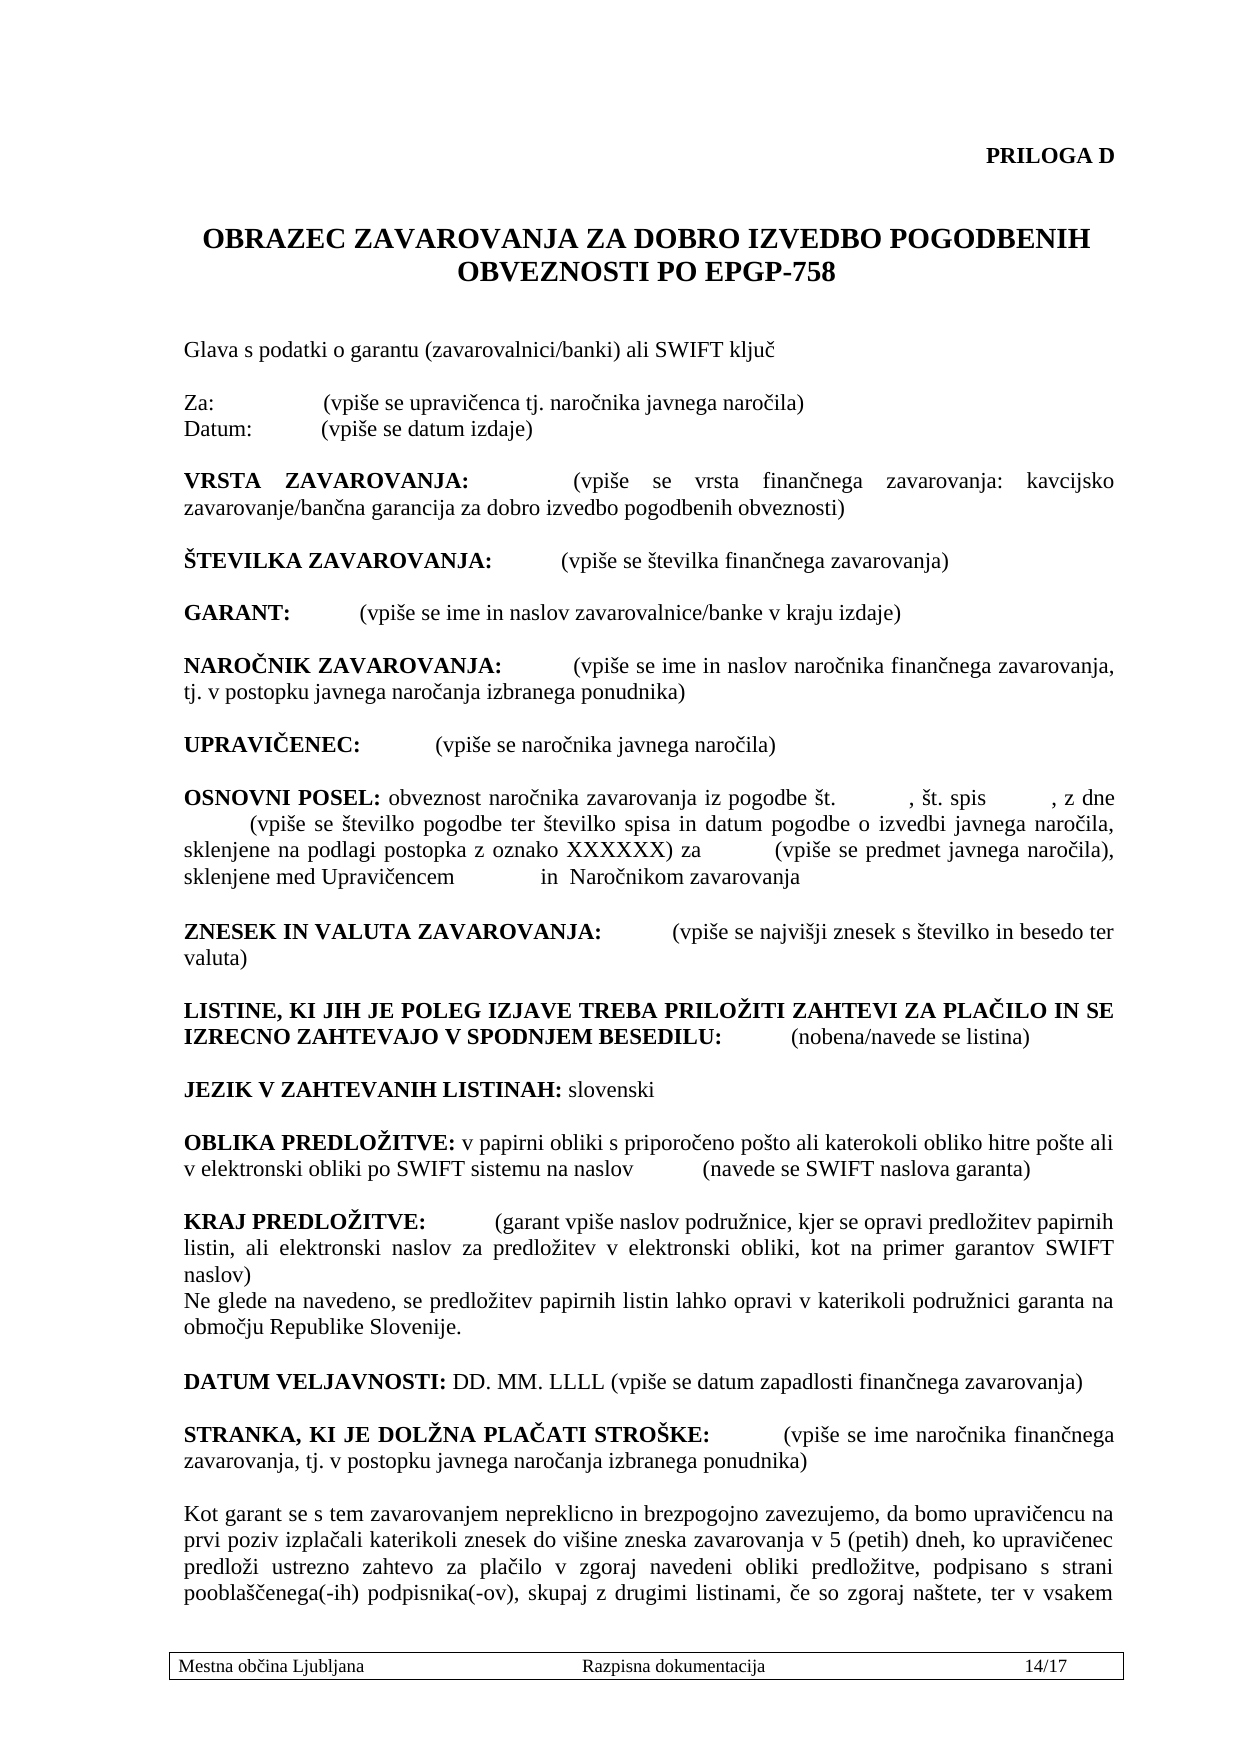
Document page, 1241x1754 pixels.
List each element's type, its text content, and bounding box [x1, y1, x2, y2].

text LISTINE, KI JIH JE POLEG IZJAVE TREBA PRILOŽITI ZAHTEVI ZA PLAČILO IN SE IZRECNO ZAHTEVAJO V SPODNJEM BESEDILU: (nobena/navede se listina) [184, 997, 1115, 1050]
text STRANKA, KI JE DOLŽNA PLAČATI STROŠKE: (vpiše se ime naročnika finančnega zavarovanja, tj. v postopku javnega naročanja izbranega ponudnika) [184, 1421, 1115, 1474]
text Datum: (vpiše se datum izdaje) [184, 415, 1115, 441]
text Ne glede na navedeno, se predložitev papirnih listin lahko opravi v katerikoli podružnici garanta na območju Republike Slovenije. [184, 1287, 1115, 1340]
text VRSTA ZAVAROVANJA: (vpiše se vrsta finančnega zavarovanja: kavcijsko zavarovanje/bančna garancija za dobro izvedbo pogodbenih obveznosti) [184, 468, 1115, 520]
text ŠTEVILKA ZAVAROVANJA: (vpiše se številka finančnega zavarovanja) [184, 547, 1115, 573]
text Glava s podatki o garantu (zavarovalnici/banki) ali SWIFT ključ [184, 336, 1115, 362]
text OBRAZEC ZAVAROVANJA ZA DOBRO IZVEDBO POGODBENIH OBVEZNOSTI PO EPGP-758 [178, 221, 1115, 288]
text DATUM VELJAVNOSTI: DD. MM. LLLL (vpiše se datum zapadlosti finančnega zavarovanja) [184, 1368, 1115, 1395]
text PRILOGA D [951, 142, 1115, 168]
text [184, 1500, 1115, 1606]
text KRAJ PREDLOŽITVE: (garant vpiše naslov podružnice, kjer se opravi predložitev papirnih listin, ali elektronski naslov za predložitev v elektronski obliki, kot na primer garantov SWIFT naslov) [184, 1208, 1115, 1287]
text OSNOVNI POSEL: obveznost naročnika zavarovanja iz pogodbe št. , št. spis , z dne (vpiše se številko pogodbe ter številko spisa in datum pogodbe o izvedbi javnega naročila, sklenjene na podlagi postopka z oznako XXXXXX) za (vpiše se predmet javnega naročila), sklenjene med Upravičencem in Naročnikom zavarovanja [184, 784, 1115, 889]
text JEZIK V ZAHTEVANIH LISTINAH: slovenski [184, 1076, 1115, 1102]
text ZNESEK IN VALUTA ZAVAROVANJA: (vpiše se najvišji znesek s številko in besedo ter valuta) [184, 918, 1115, 971]
text NAROČNIK ZAVAROVANJA: (vpiše se ime in naslov naročnika finančnega zavarovanja, tj. v postopku javnega naročanja izbranega ponudnika) [184, 652, 1115, 705]
text GARANT: (vpiše se ime in naslov zavarovalnice/banke v kraju izdaje) [184, 599, 1115, 626]
text UPRAVIČENEC: (vpiše se naročnika javnega naročila) [184, 731, 1115, 757]
text Za: (vpiše se upravičenca tj. naročnika javnega naročila) [184, 388, 1115, 415]
text OBLIKA PREDLOŽITVE: v papirni obliki s priporočeno pošto ali katerokoli obliko hitre pošte ali v elektronski obliki po SWIFT sistemu na naslov (navede se SWIFT naslova garanta) [184, 1129, 1115, 1182]
